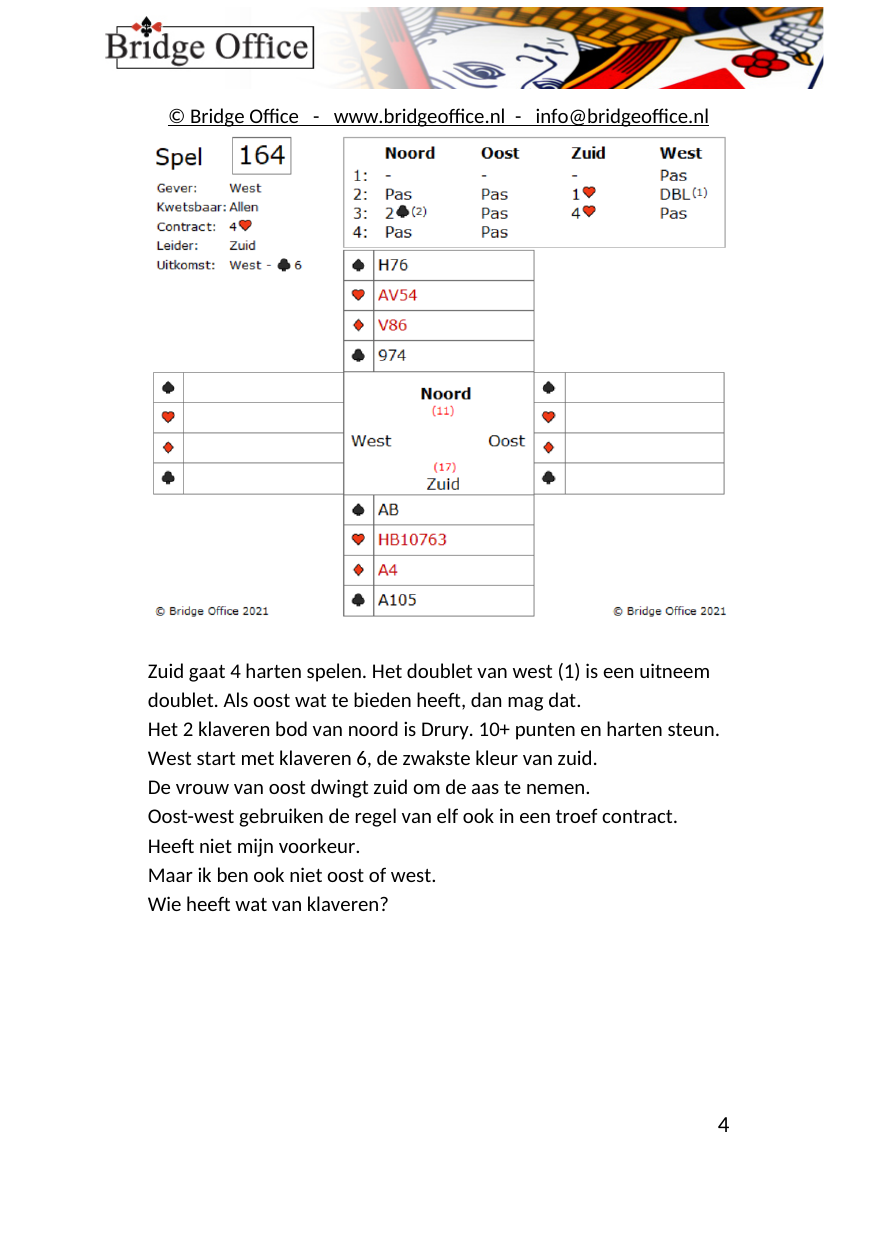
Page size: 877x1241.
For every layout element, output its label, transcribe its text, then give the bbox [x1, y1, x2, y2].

text De vrouw van oost dwingt zuid om de aas te nemen. [148, 774, 729, 800]
text Maar ik ben ook niet oost of west. [148, 862, 729, 887]
text Oost-west gebruiken de regel van elf ook in een troef contract. [148, 804, 729, 829]
picture [78, 7, 824, 89]
text Zuid gaat 4 harten spelen. Het doublet van west (1) is een uitneem doublet. Als oost wat te bieden heeft, dan mag dat. [148, 658, 729, 712]
text West start met klaveren 6, de zwakste kleur van zuid. [148, 745, 729, 771]
picture [147, 132, 730, 625]
text Heeft niet mijn voorkeur. [148, 833, 729, 858]
text Het 2 klaveren bod van noord is Drury. 10+ punten en harten steun. [148, 716, 729, 742]
text Wie heeft wat van klaveren? [148, 891, 729, 917]
